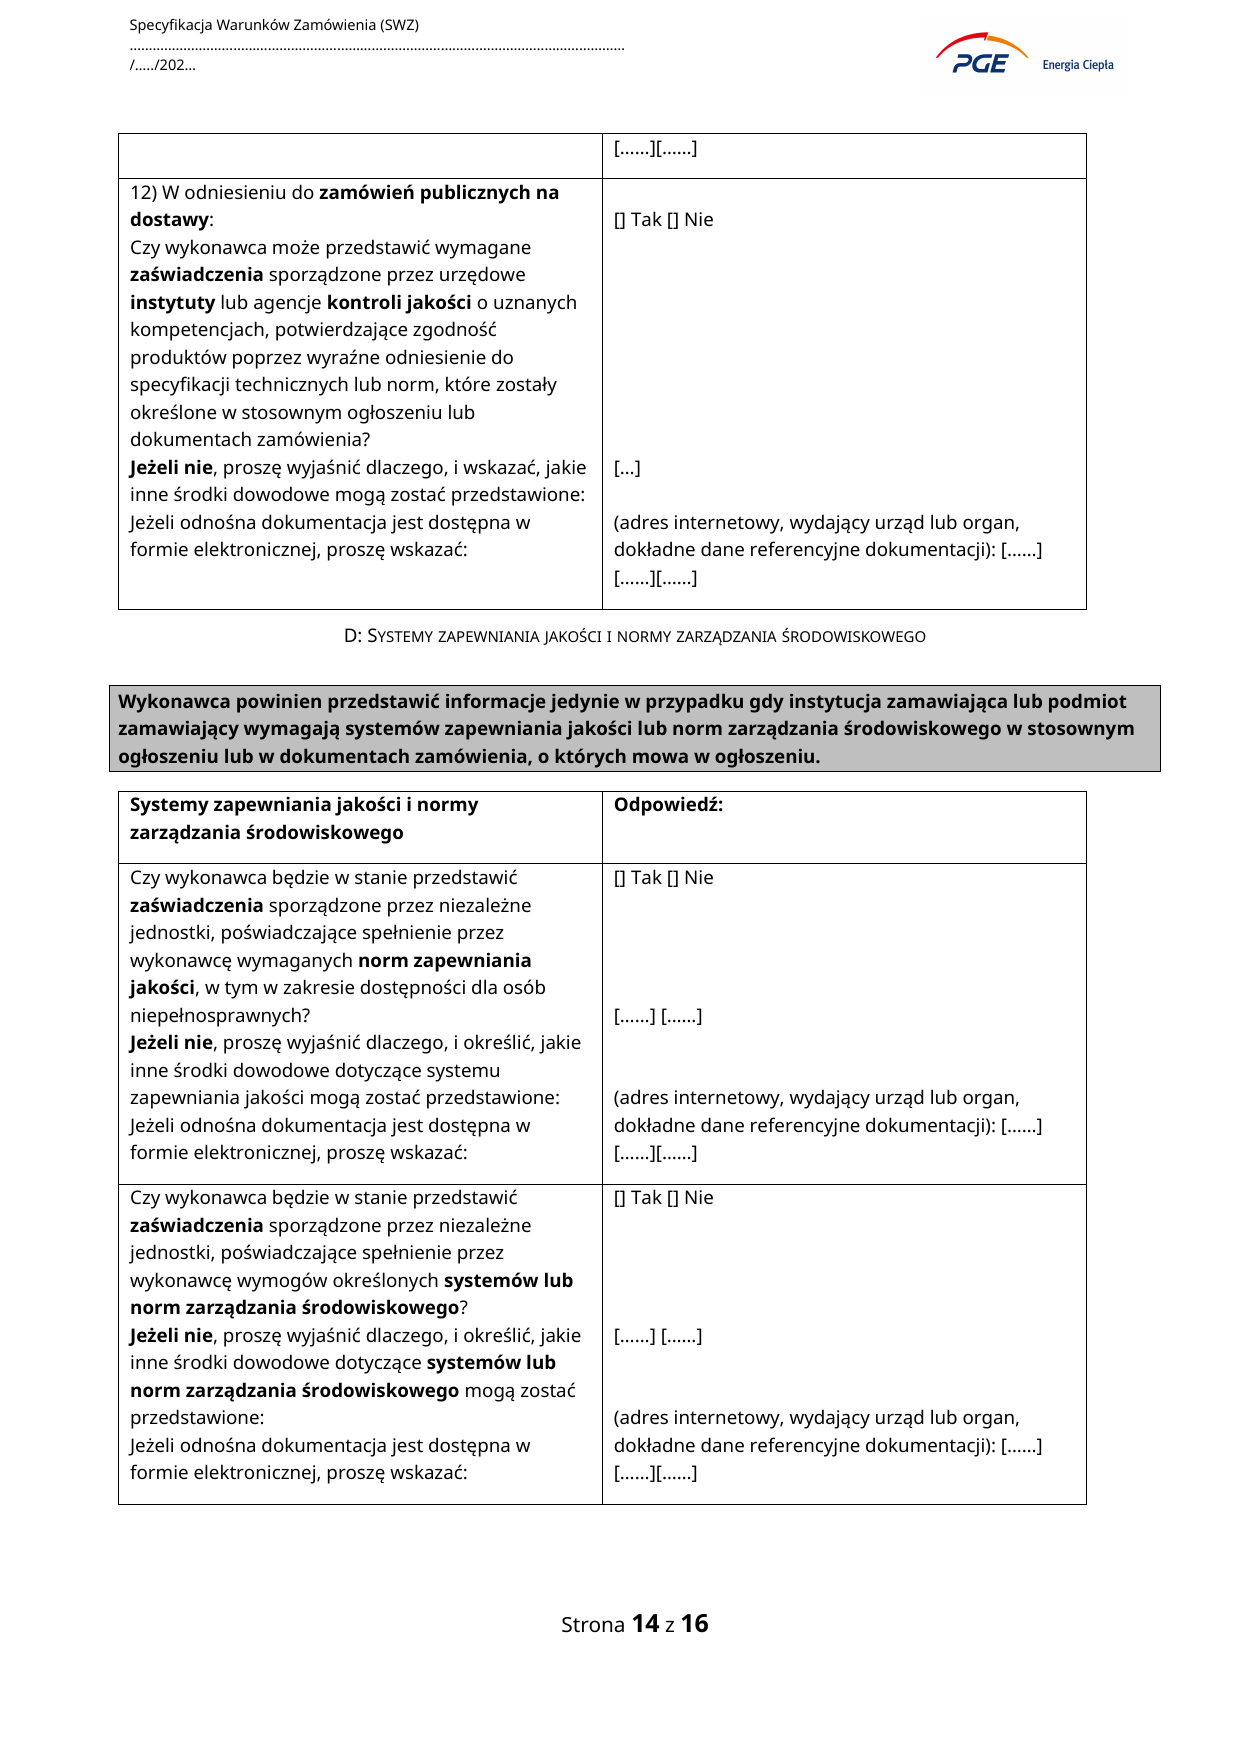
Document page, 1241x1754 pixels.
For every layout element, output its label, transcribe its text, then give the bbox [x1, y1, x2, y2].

table_cell [] Tak [] Nie [……] [……] (adres internetowy, wydający urząd lub organ, dokładne dane referencyjne dokumentacji): [……][……][……] [603, 864, 1086, 1184]
picture [918, 14, 1131, 95]
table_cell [119, 134, 602, 178]
table_cell Czy wykonawca będzie w stanie przedstawić zaświadczenia sporządzone przez niezależne jednostki, poświadczające spełnienie przez wykonawcę wymaganych norm zapewniania jakości, w tym w zakresie dostępności dla osób niepełnosprawnych? Jeżeli nie, proszę wyjaśnić dlaczego, i określić, jakie inne środki dowodowe dotyczące systemu zapewniania jakości mogą zostać przedstawione: Jeżeli odnośna dokumentacja jest dostępna w formie elektronicznej, proszę wskazać: [119, 864, 602, 1184]
title D: Systemy zapewniania jakości i normy zarządzania środowiskowego [118, 622, 1152, 648]
table_cell [] Tak [] Nie […] (adres internetowy, wydający urząd lub organ, dokładne dane referencyjne dokumentacji): [……][……][……] [603, 179, 1086, 608]
table_header Systemy zapewniania jakości i normy zarządzania środowiskowego [119, 792, 602, 863]
table_cell [] Tak [] Nie [……] [……] (adres internetowy, wydający urząd lub organ, dokładne dane referencyjne dokumentacji): [……][……][……] [603, 1185, 1086, 1504]
table_header Odpowiedź: [603, 792, 1086, 863]
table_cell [603, 134, 1086, 178]
table_cell 12) W odniesieniu do zamówień publicznych na dostawy: Czy wykonawca może przedstawić wymagane zaświadczenia sporządzone przez urzędowe instytuty lub agencje kontroli jakości o uznanych kompetencjach, potwierdzające zgodność produktów poprzez wyraźne odniesienie do specyfikacji technicznych lub norm, które zostały określone w stosownym ogłoszeniu lub dokumentach zamówienia? Jeżeli nie, proszę wyjaśnić dlaczego, i wskazać, jakie inne środki dowodowe mogą zostać przedstawione: Jeżeli odnośna dokumentacja jest dostępna w formie elektronicznej, proszę wskazać: [119, 179, 602, 608]
text Wykonawca powinien przedstawić informacje jedynie w przypadku gdy instytucja zamawiająca lub podmiot zamawiający wymagają systemów zapewniania jakości lub norm zarządzania środowiskowego w stosownym ogłoszeniu lub w dokumentach zamówienia, o których mowa w ogłoszeniu. [110, 686, 1160, 771]
table_cell Czy wykonawca będzie w stanie przedstawić zaświadczenia sporządzone przez niezależne jednostki, poświadczające spełnienie przez wykonawcę wymogów określonych systemów lub norm zarządzania środowiskowego? Jeżeli nie, proszę wyjaśnić dlaczego, i określić, jakie inne środki dowodowe dotyczące systemów lub norm zarządzania środowiskowego mogą zostać przedstawione: Jeżeli odnośna dokumentacja jest dostępna w formie elektronicznej, proszę wskazać: [119, 1185, 602, 1504]
